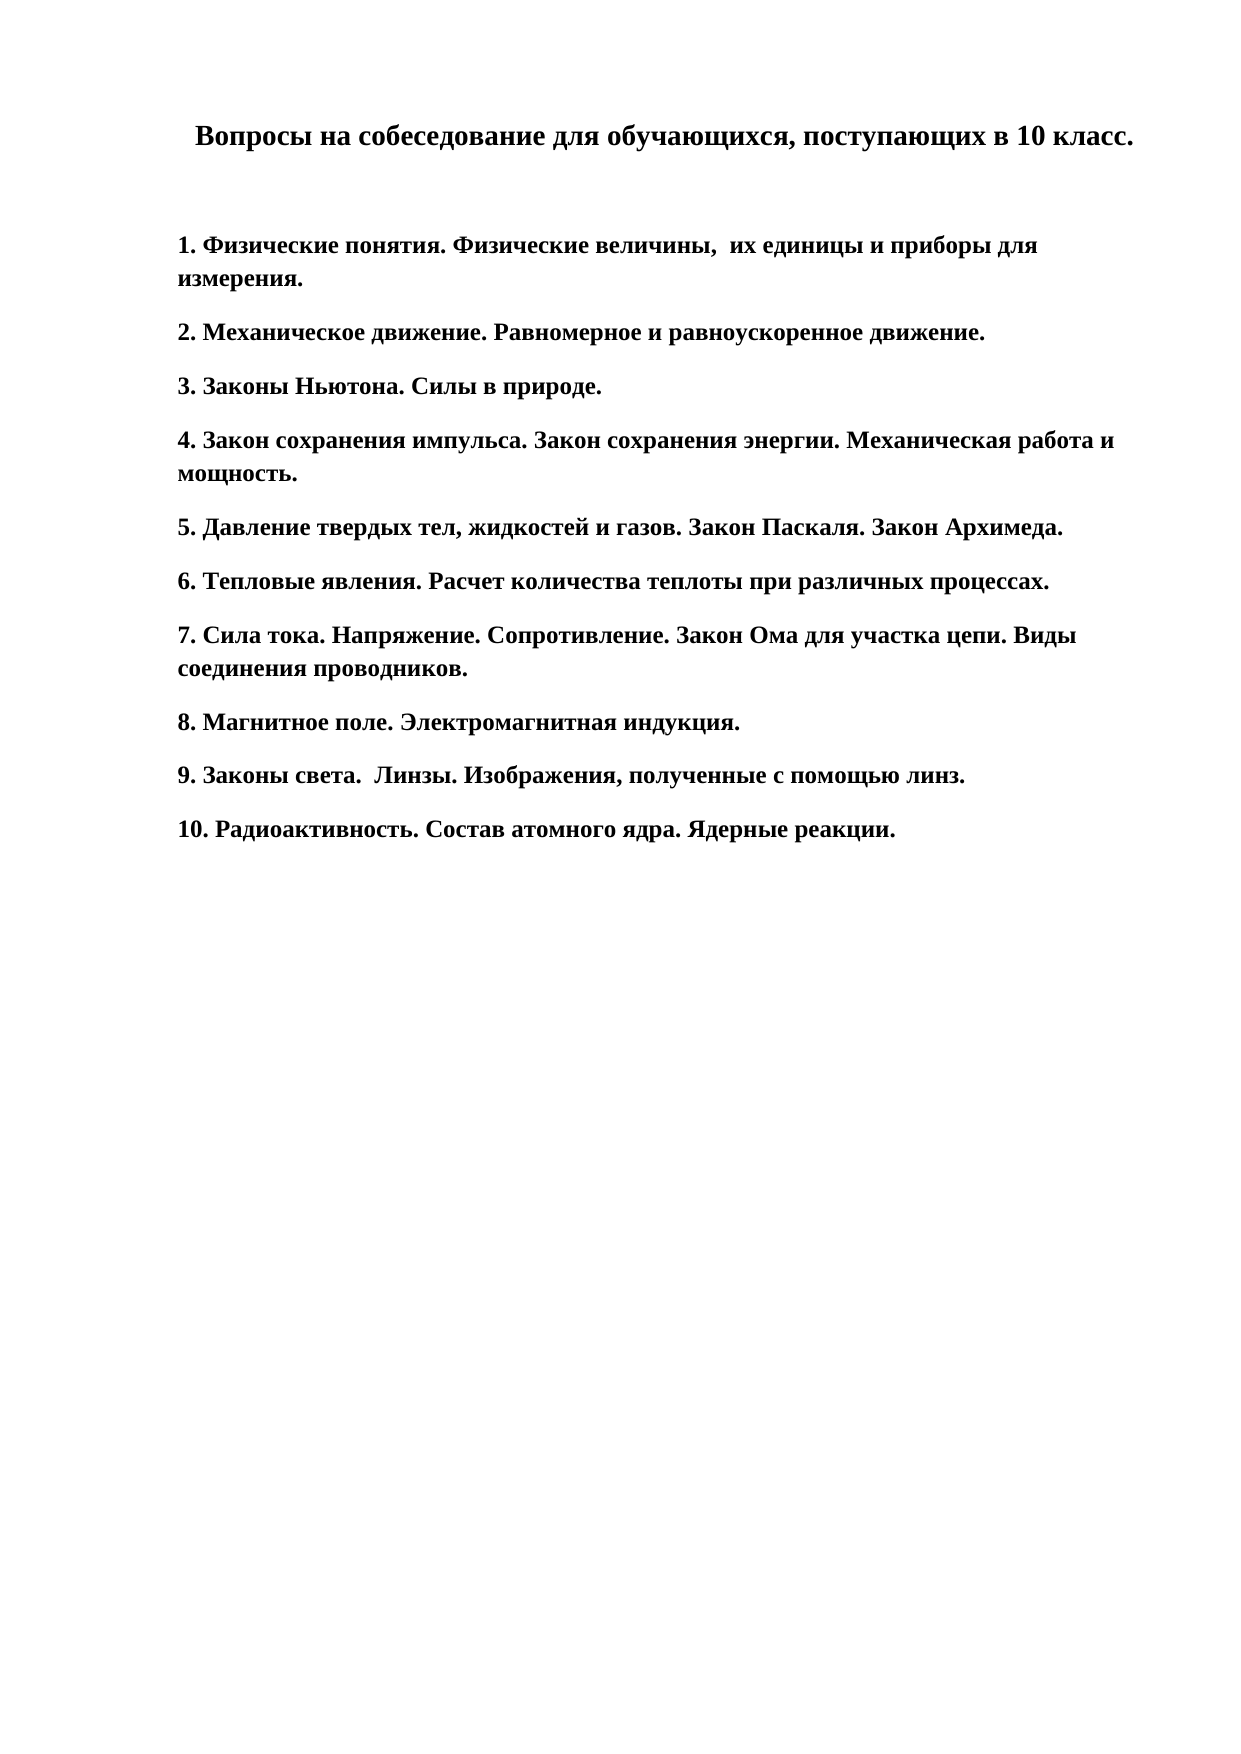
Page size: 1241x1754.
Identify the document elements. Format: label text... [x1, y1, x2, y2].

text 6. Тепловые явления. Расчет количества теплоты при различных процессах. [177, 566, 1152, 594]
text 1. Физические понятия. Физические величины, их единицы и приборы для измерения. [177, 231, 1152, 292]
text 9. Законы света. Линзы. Изображения, полученные с помощью линз. [177, 760, 1152, 789]
text 10. Радиоактивность. Состав атомного ядра. Ядерные реакции. [177, 814, 1152, 843]
text 3. Законы Ньютона. Силы в природе. [177, 371, 1152, 400]
text 7. Сила тока. Напряжение. Сопротивление. Закон Ома для участка цепи. Виды соединения проводников. [177, 620, 1152, 681]
text Вопросы на собеседование для обучающихся, поступающих в 10 класс. [177, 118, 1152, 152]
text 8. Магнитное поле. Электромагнитная индукция. [177, 707, 1152, 735]
text 2. Механическое движение. Равномерное и равноускоренное движение. [177, 317, 1152, 346]
text 4. Закон сохранения импульса. Закон сохранения энергии. Механическая работа и мощность. [177, 425, 1152, 487]
text 5. Давление твердых тел, жидкостей и газов. Закон Паскаля. Закон Архимеда. [177, 512, 1152, 541]
